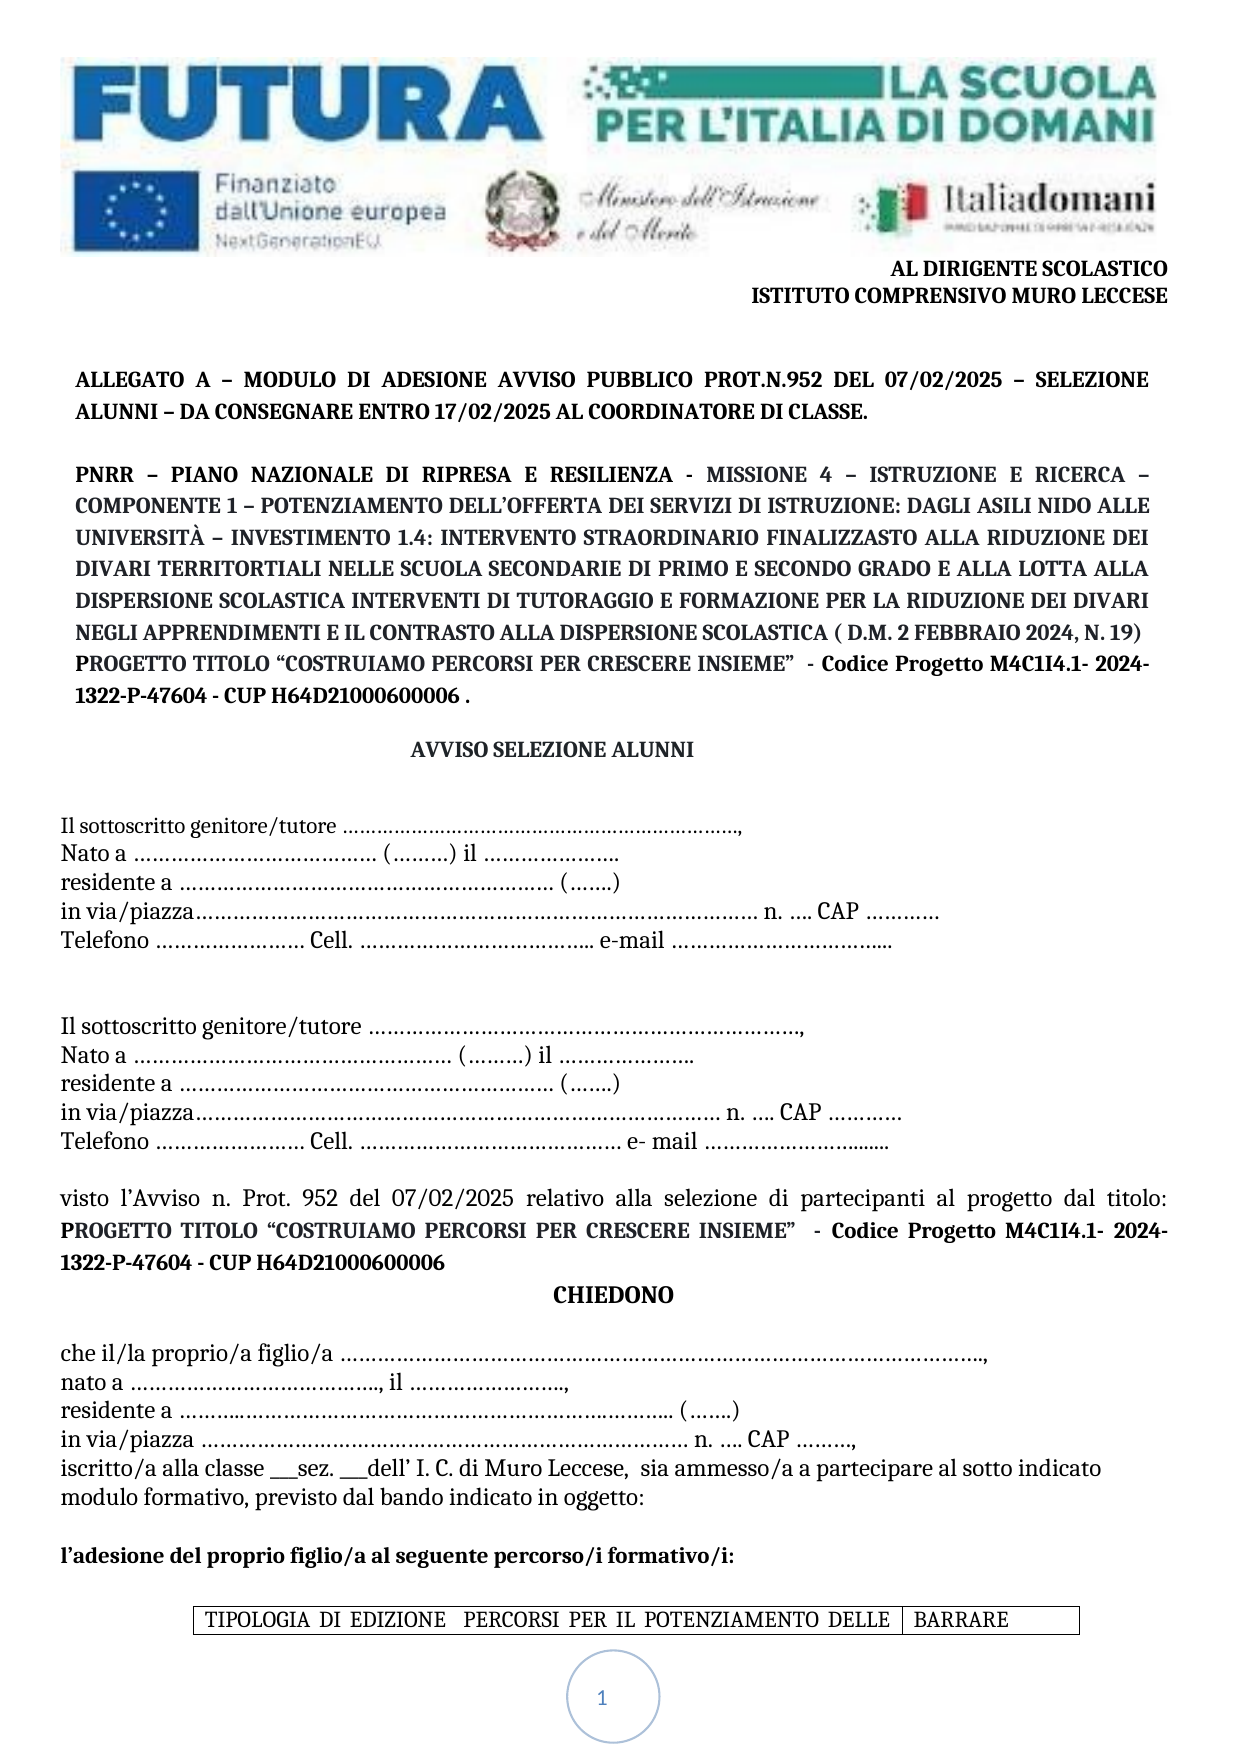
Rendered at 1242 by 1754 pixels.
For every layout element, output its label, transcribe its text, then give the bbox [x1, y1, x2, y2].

table_header TIPOLOGIA DI EDIZIONE PERCORSI PER IL POTENZIAMENTO DELLE COMPETENZE DI BASE – 30 ORE DI FORMAZIONE PER OGNI EDIZIONE [194, 1607, 902, 1633]
text Telefono …………………… Cell. ……………………………….. e-mail ……………………………... [60, 926, 1167, 954]
text PROGETTO TITOLO “COSTRUIAMO PERCORSI PER CRESCERE INSIEME” - Codice Progetto M4C1I4.1- 2024-1322-P-47604 - CUP H64D21000600006 . [75, 651, 1150, 709]
text PNRR – PIANO NAZIONALE DI RIPRESA E RESILIENZA - MISSIONE 4 – ISTRUZIONE E RICERCA – COMPONENTE 1 – POTENZIAMENTO DELL’OFFERTA DEI SERVIZI DI ISTRUZIONE: DAGLI ASILI NIDO ALLE UNIVERSITÀ – INVESTIMENTO 1.4: INTERVENTO STRAORDINARIO FINALIZZASTO ALLA RIDUZIONE DEI DIVARI TERRITORTIALI NELLE SCUOLA SECONDARIE DI PRIMO E SECONDO GRADO E ALLA LOTTA ALLA DISPERSIONE SCOLASTICA INTERVENTI DI TUTORAGGIO E FORMAZIONE PER LA RIDUZIONE DEI DIVARI NEGLI APPRENDIMENTI E IL CONTRASTO ALLA DISPERSIONE SCOLASTICA ( D.M. 2 FEBBRAIO 2024, N. 19) [75, 462, 1150, 646]
text Telefono …………………… Cell. …………………………………… e- mail ……………………....... [60, 1127, 1167, 1156]
text Nato a ………………………………… (………) il …………………. [60, 839, 1167, 868]
text nato a …………………………………., il ……………………., [60, 1368, 1167, 1396]
text Il sottoscritto genitore/tutore ……………………………………………………………, [60, 813, 1167, 839]
text ISTITUTO COMPRENSIVO MURO LECCESE [75, 283, 1168, 309]
text in via/piazza………………………………………………………………………… n. …. CAP ………… [60, 1098, 1167, 1127]
text in via/piazza……………………………………………………………………………… n. …. CAP ………… [60, 897, 1167, 926]
text residente a …………………………………………………… (…….) [60, 1069, 1167, 1098]
text Il sottoscritto genitore/tutore ……………………………………………………………, [60, 1012, 1167, 1041]
text iscritto/a alla classe ___sez. ___dell’ I. C. di Muro Leccese, sia ammesso/a a partecipare al sotto indicato modulo formativo, previsto dal bando indicato in oggetto: [60, 1454, 1167, 1511]
text AVVISO SELEZIONE ALUNNI [60, 737, 1044, 763]
text residente a ………..………………………………………………….……….. (…….) [60, 1396, 1167, 1425]
text Nato a …………………………………………… (………) il …………………. [60, 1041, 1167, 1069]
picture [60, 57, 1172, 257]
text che il/la proprio/a figlio/a …………………………………………………………………………………………., [60, 1339, 1167, 1368]
text CHIEDONO [60, 1281, 1167, 1310]
text l’adesione del proprio figlio/a al seguente percorso/i formativo/i: [60, 1543, 1168, 1569]
text ALLEGATO A – MODULO DI ADESIONE AVVISO PUBBLICO PROT.N.952 DEL 07/02/2025 – SELEZIONE ALUNNI – DA CONSEGNARE ENTRO 17/02/2025 AL COORDINATORE DI CLASSE. [75, 367, 1150, 425]
table_header BARRARE EDIZIONE DI INTERESSE [903, 1607, 1079, 1633]
text visto l’Avviso n. Prot. 952 del 07/02/2025 relativo alla selezione di partecipanti al progetto dal titolo: PROGETTO TITOLO “COSTRUIAMO PERCORSI PER CRESCERE INSIEME” - Codice Progetto M4C1I4.1- 2024-1322-P-47604 - CUP H64D21000600006 [60, 1184, 1168, 1276]
text residente a …………………………………………………… (…….) [60, 868, 1167, 897]
text AL DIRIGENTE SCOLASTICO [75, 236, 1168, 283]
text in via/piazza …………………………………………………………………… n. …. CAP ………, [60, 1425, 1167, 1454]
